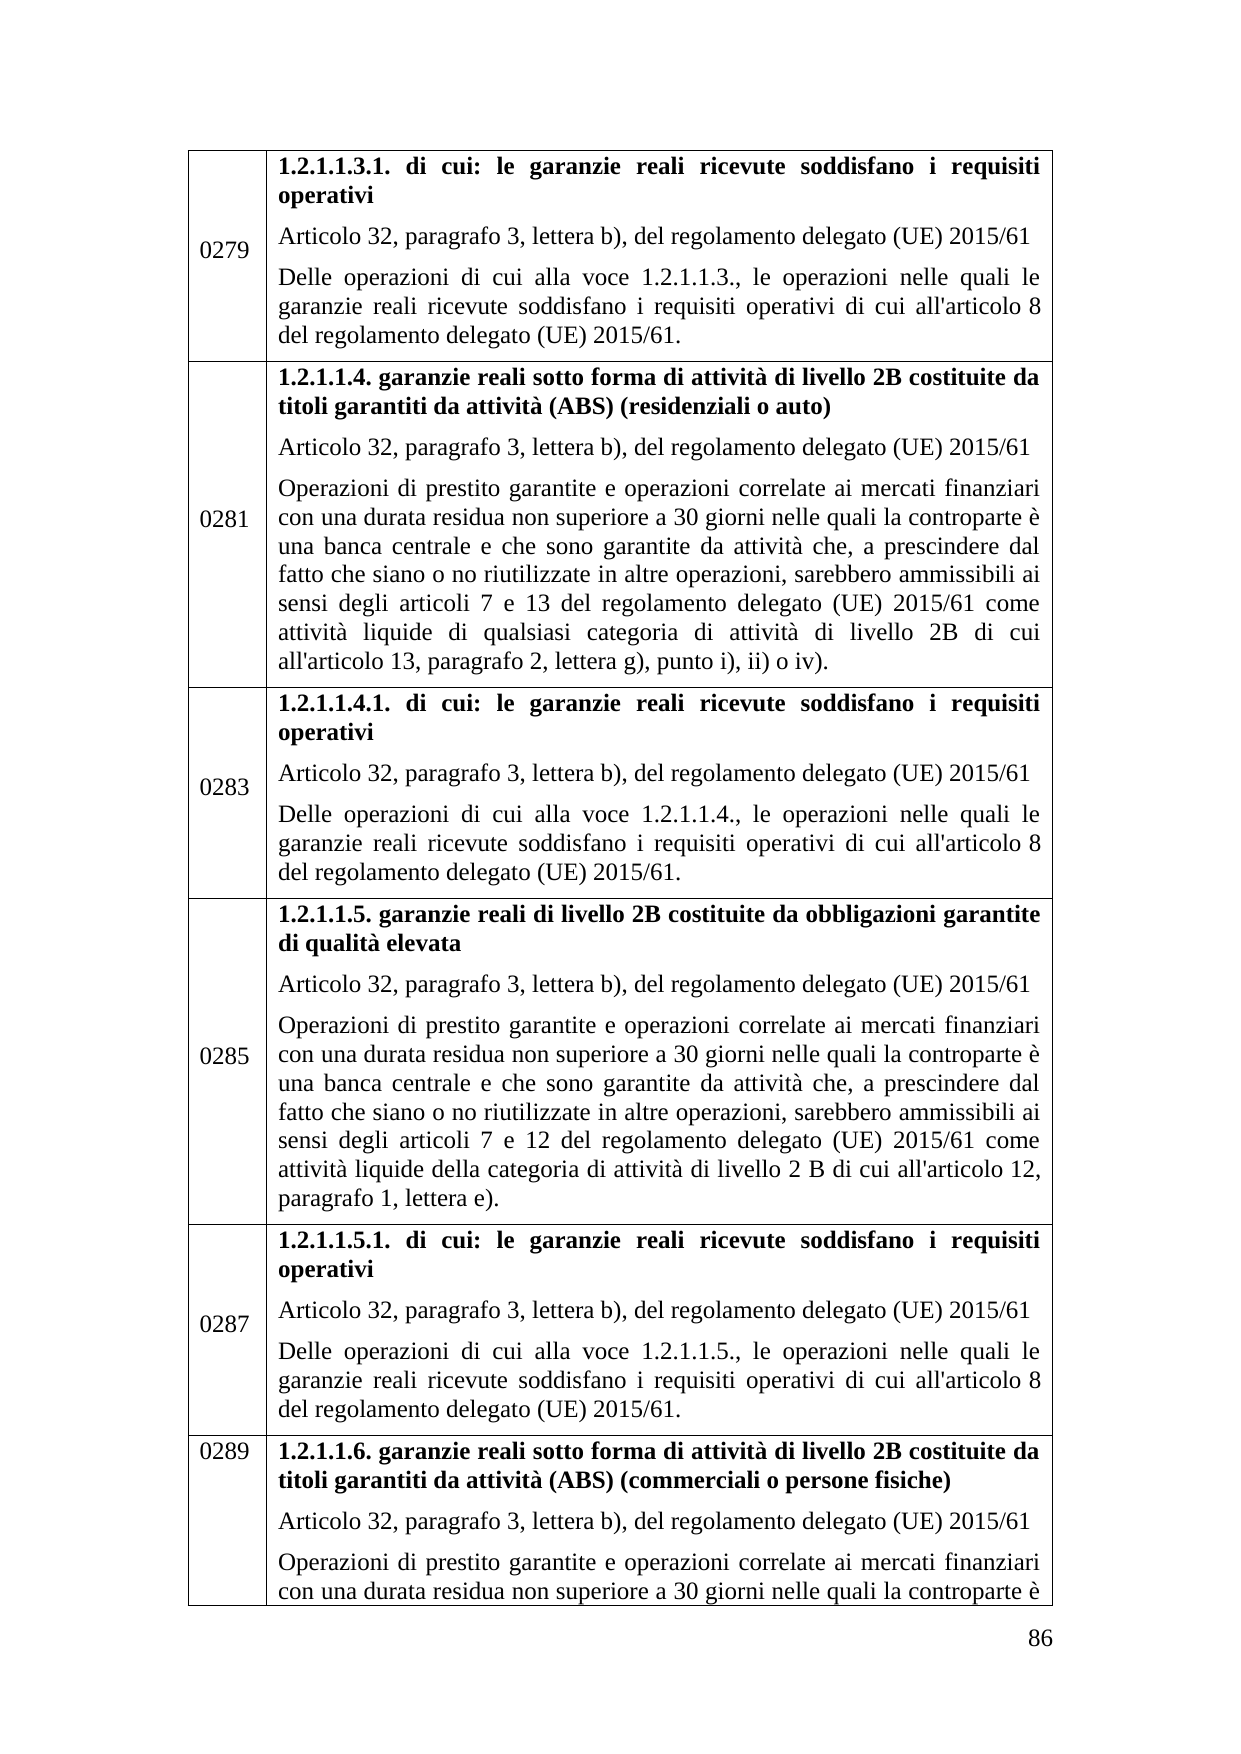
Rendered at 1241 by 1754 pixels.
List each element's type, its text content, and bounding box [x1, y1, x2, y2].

table_cell 0281 [189, 362, 266, 687]
table_cell 1.2.1.1.5.1. di cui: le garanzie reali ricevute soddisfano i requisiti operativi Articolo 32, paragrafo 3, lettera b), del regolamento delegato (UE) 2015/61 Delle operazioni di cui alla voce 1.2.1.1.5., le operazioni nelle quali le garanzie reali ricevute soddisfano i requisiti operativi di cui all'articolo 8 del regolamento delegato (UE) 2015/61. [267, 1225, 1052, 1435]
table_cell 0279 [189, 151, 266, 361]
table_cell 1.2.1.1.5. garanzie reali di livello 2B costituite da obbligazioni garantite di qualità elevata Articolo 32, paragrafo 3, lettera b), del regolamento delegato (UE) 2015/61 Operazioni di prestito garantite e operazioni correlate ai mercati finanziari con una durata residua non superiore a 30 giorni nelle quali la controparte è una banca centrale e che sono garantite da attività che, a prescindere dal fatto che siano o no riutilizzate in altre operazioni, sarebbero ammissibili ai sensi degli articoli 7 e 12 del regolamento delegato (UE) 2015/61 come attività liquide della categoria di attività di livello 2 B di cui all'articolo 12, paragrafo 1, lettera e). [267, 899, 1052, 1224]
table_cell 1.2.1.1.3.1. di cui: le garanzie reali ricevute soddisfano i requisiti operativi Articolo 32, paragrafo 3, lettera b), del regolamento delegato (UE) 2015/61 Delle operazioni di cui alla voce 1.2.1.1.3., le operazioni nelle quali le garanzie reali ricevute soddisfano i requisiti operativi di cui all'articolo 8 del regolamento delegato (UE) 2015/61. [267, 151, 1052, 361]
table_cell 1.2.1.1.4. garanzie reali sotto forma di attività di livello 2B costituite da titoli garantiti da attività (ABS) (residenziali o auto) Articolo 32, paragrafo 3, lettera b), del regolamento delegato (UE) 2015/61 Operazioni di prestito garantite e operazioni correlate ai mercati finanziari con una durata residua non superiore a 30 giorni nelle quali la controparte è una banca centrale e che sono garantite da attività che, a prescindere dal fatto che siano o no riutilizzate in altre operazioni, sarebbero ammissibili ai sensi degli articoli 7 e 13 del regolamento delegato (UE) 2015/61 come attività liquide di qualsiasi categoria di attività di livello 2B di cui all'articolo 13, paragrafo 2, lettera g), punto i), ii) o iv). [267, 362, 1052, 687]
table_cell 0285 [189, 899, 266, 1224]
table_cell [267, 1436, 1052, 1605]
table_cell 0287 [189, 1225, 266, 1435]
table_cell 0289 [189, 1436, 266, 1605]
table_cell 1.2.1.1.4.1. di cui: le garanzie reali ricevute soddisfano i requisiti operativi Articolo 32, paragrafo 3, lettera b), del regolamento delegato (UE) 2015/61 Delle operazioni di cui alla voce 1.2.1.1.4., le operazioni nelle quali le garanzie reali ricevute soddisfano i requisiti operativi di cui all'articolo 8 del regolamento delegato (UE) 2015/61. [267, 688, 1052, 898]
table_cell 0283 [189, 688, 266, 898]
